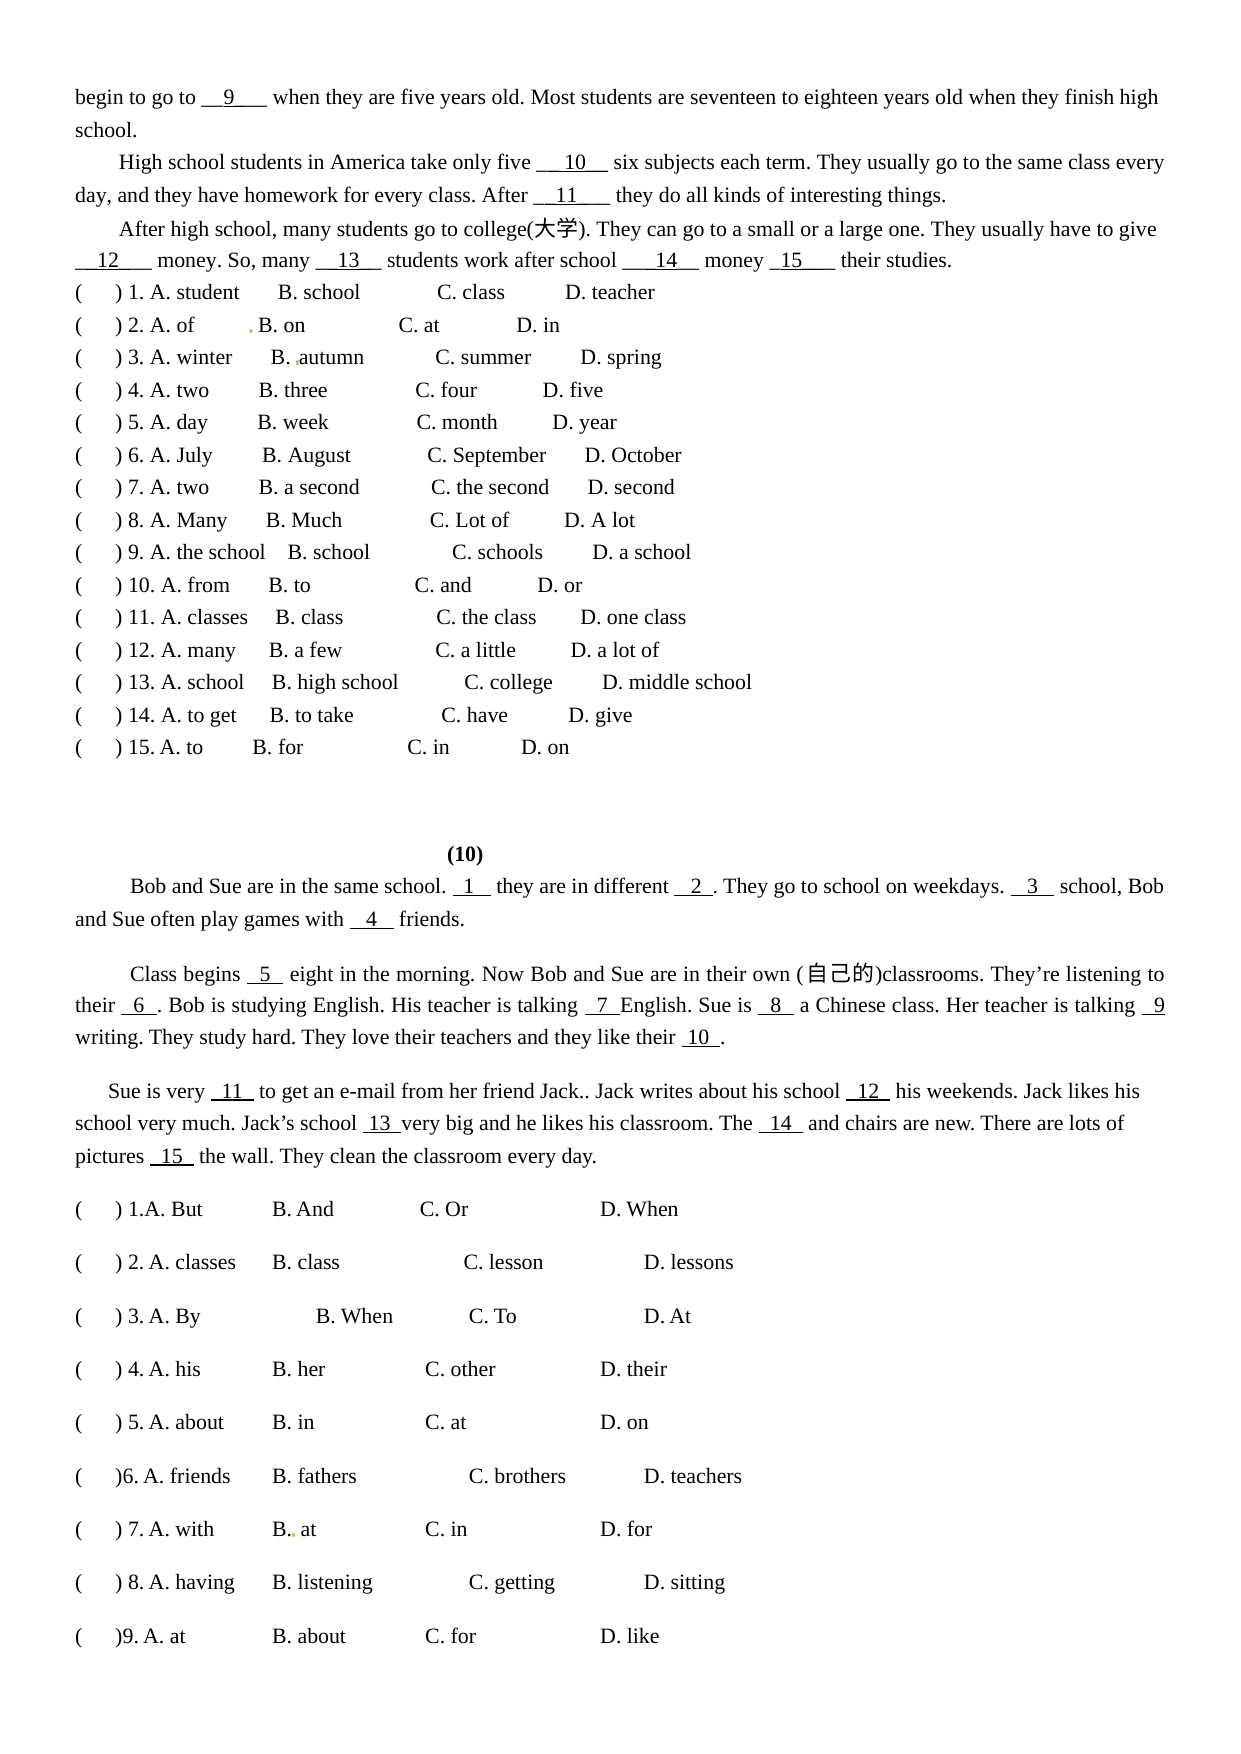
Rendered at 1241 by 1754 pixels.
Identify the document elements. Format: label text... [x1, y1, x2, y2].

text ( ) 14. A. to get B. to take C. have D. give [75, 698, 1165, 731]
text ( ) 1.A. But B. And C. Or D. When [75, 1192, 1165, 1225]
text ( ) 2. A. classes B. class C. lesson D. lessons [75, 1246, 1165, 1278]
text ( ) 13. A. school B. high school C. college D. middle school [75, 666, 1165, 698]
text High school students in America take only five __ 10__ six subjects each term. They usually go to the same class every day, and they have homework for every class. After __11___ they do all kinds of interesting things. [75, 146, 1165, 211]
text ( ) 6. A. July B. August C. September D. October [75, 438, 1165, 471]
text Sue is very 11 to get an e-mail from her friend Jack.. Jack writes about his school 12 his weekends. Jack likes his school very much. Jack’s school 13 very big and he likes his classroom. The 14 and chairs are new. There are lots of pictures 15 the wall. They clean the classroom every day. [75, 1074, 1165, 1172]
text ( ) 5. A. about B. in C. at D. on [75, 1406, 1165, 1438]
text Bob and Sue are in the same school. 1 they are in different 2 . They go to school on weekdays. 3 school, Bob and Sue often play games with 4 friends. [75, 870, 1165, 935]
text ( ) 4. A. two B. three C. four D. five [75, 373, 1165, 406]
text ( ) 3. A. By B. When C. To D. At [75, 1299, 1165, 1332]
text ( ) 4. A. his B. her C. other D. their [75, 1352, 1165, 1385]
text ( ) 10. A. from B. to C. and D. or [75, 568, 1165, 601]
text ( )6. A. friends B. fathers C. brothers D. teachers [75, 1459, 1165, 1492]
text ( ) 9. A. the school B. school C. schools D. a school [75, 536, 1165, 568]
text ( ) 1. A. student B. school C. class D. teacher [75, 276, 1165, 308]
text (10) [75, 837, 1165, 870]
text ( ) 7. A. two B. a second C. the second D. second [75, 471, 1165, 503]
text Class begins 5 eight in the morning. Now Bob and Sue are in their own (自己的)classrooms. They’re listening to their 6 . Bob is studying English. His teacher is talking 7 English. Sue is 8 a Chinese class. Her teacher is talking 9 writing. They study hard. They love their teachers and they like their 10 . [75, 956, 1165, 1053]
text ( )9. A. at B. about C. for D. like [75, 1619, 1165, 1652]
text ( ) 7. A. with B. at C. in D. for [75, 1512, 1165, 1545]
text ( ) 11. A. classes B. class C. the class D. one class [75, 601, 1165, 633]
text ( ) 8. A. having B. listening C. getting D. sitting [75, 1566, 1165, 1598]
text ( ) 12. A. many B. a few C. a little D. a lot of [75, 633, 1165, 666]
text ( ) 3. A. winter B. autumn C. summer D. spring [75, 341, 1165, 373]
text ( ) 2. A. of B. on C. at D. in [75, 308, 1165, 341]
text ( ) 15. A. to B. for C. in D. on [75, 731, 1165, 763]
text ( ) 8. A. Many B. Much C. Lot of D. A lot [75, 503, 1165, 536]
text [75, 81, 1165, 146]
text After high school, many students go to college(大学). They can go to a small or a large one. They usually have to give __12___ money. So, many __13__ students work after school ___14__ money _15___ their studies. [75, 211, 1165, 276]
text ( ) 5. A. day B. week C. month D. year [75, 406, 1165, 438]
